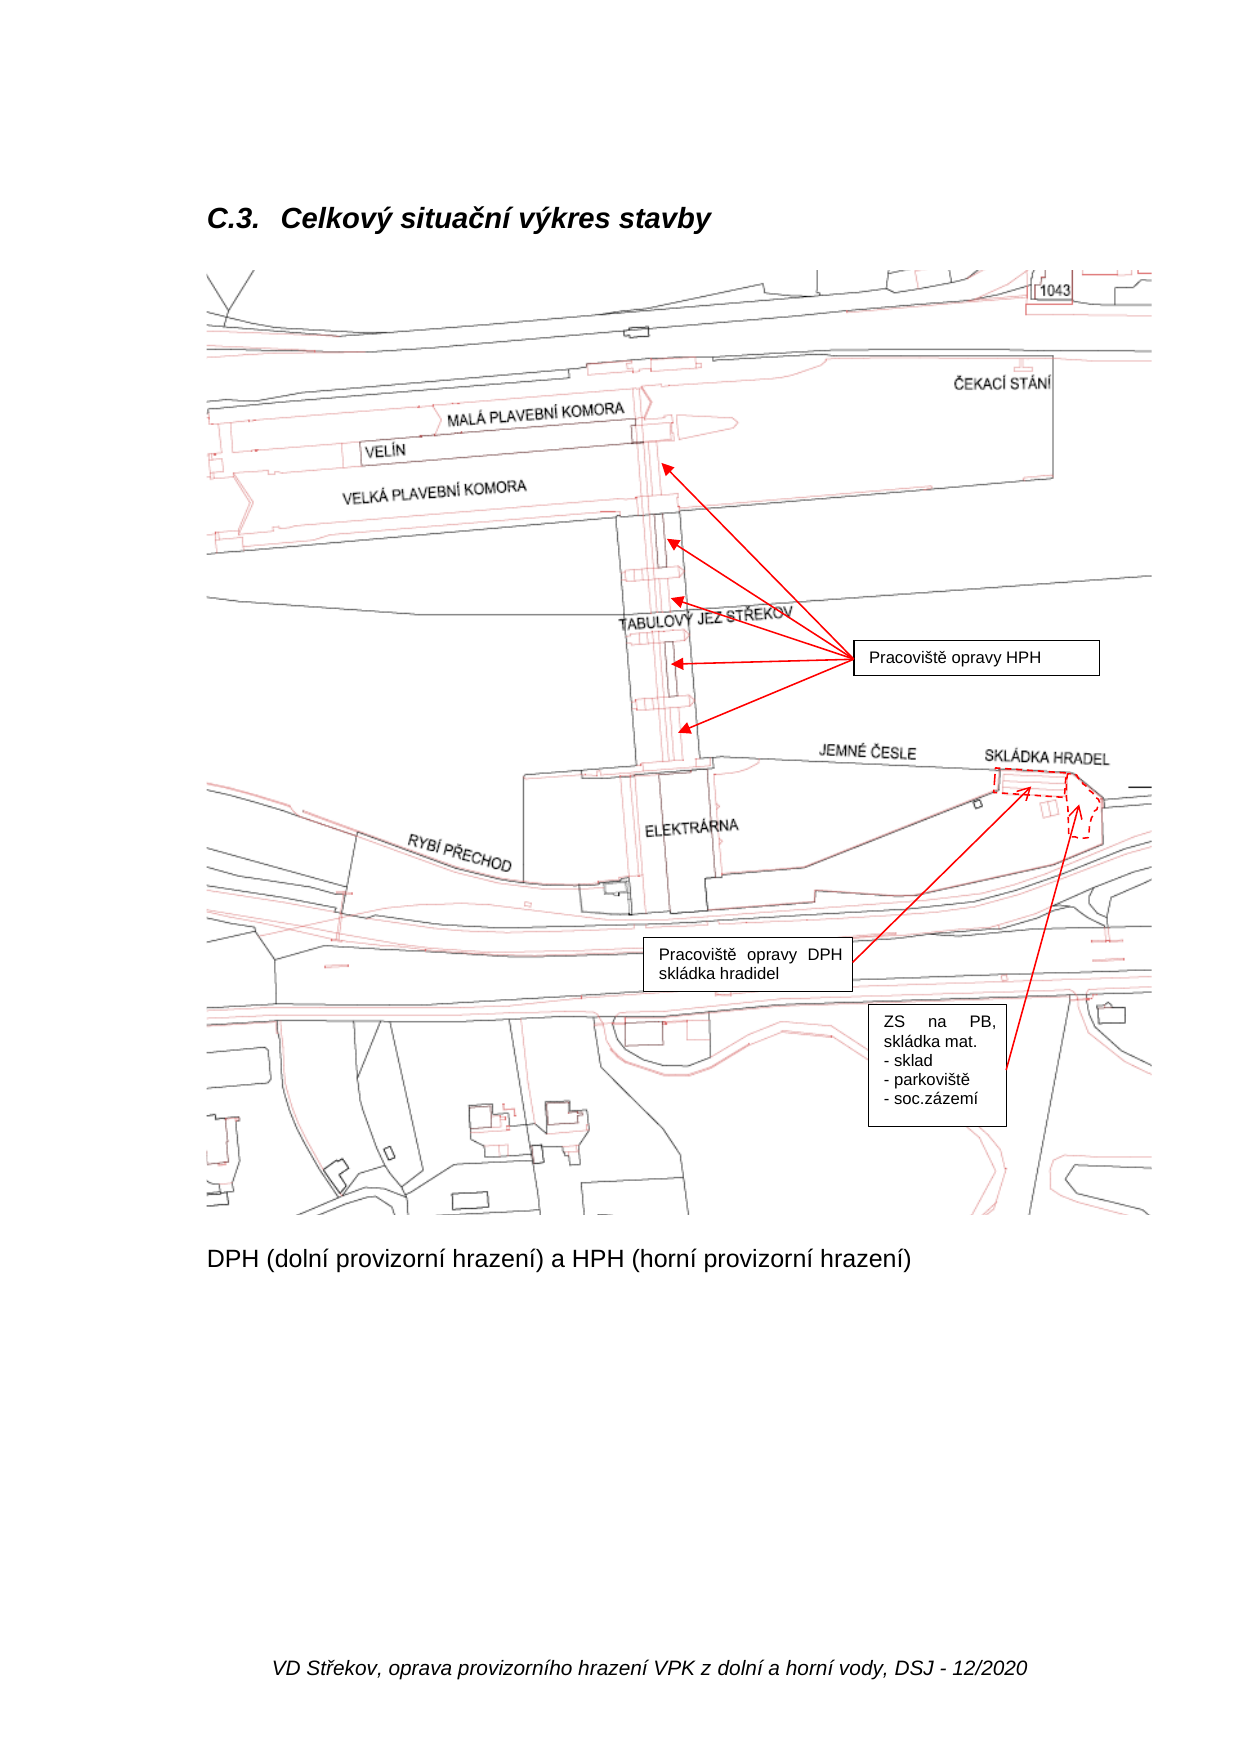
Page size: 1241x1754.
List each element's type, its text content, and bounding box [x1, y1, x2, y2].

subtitle Celkový situační výkres stavby [207, 201, 1093, 235]
text DPH (dolní provizorní hrazení) a HPH (horní provizorní hrazení) [148, 1244, 1093, 1272]
